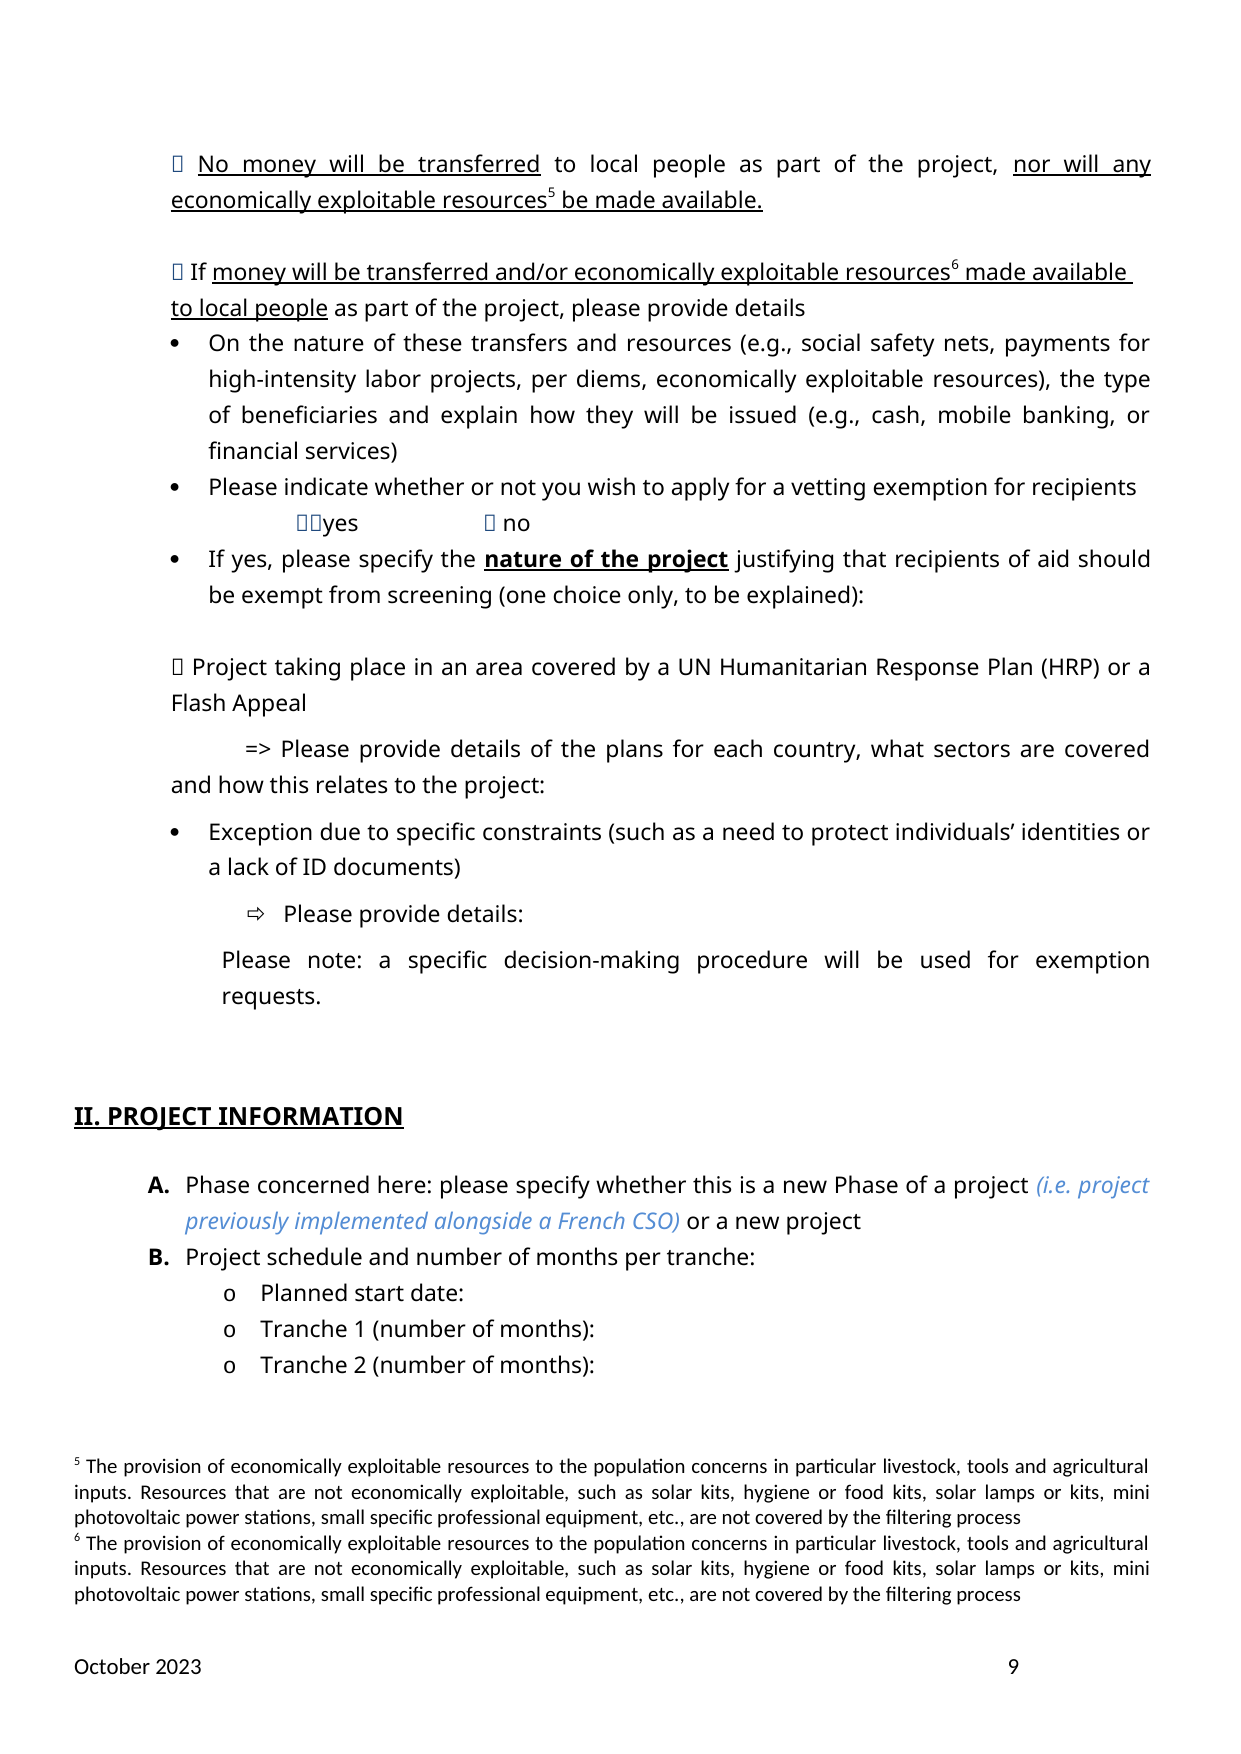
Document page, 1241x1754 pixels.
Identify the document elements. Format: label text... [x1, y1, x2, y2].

list Tranche 2 (number of months): [223, 1348, 1152, 1380]
list  No money will be transferred to local people as part of the project, nor will any economically exploitable resources be made available. [171, 148, 1152, 215]
list Project schedule and number of months per tranche: [148, 1241, 1152, 1272]
list  Project taking place in an area covered by a UN Humanitarian Response Plan (HRP) or a Flash Appeal [171, 651, 1152, 718]
subtitle II. PROJECT INFORMATION [74, 1098, 1152, 1132]
list Phase concerned here: please specify whether this is a new Phase of a project (i.e. project previously implemented alongside a French CSO) or a new project [148, 1169, 1152, 1236]
list Tranche 1 (number of months): [223, 1312, 1152, 1344]
list Planned start date: [223, 1276, 1152, 1308]
list Please provide details: [246, 898, 1152, 929]
list On the nature of these transfers and resources (e.g., social safety nets, payments for high-intensity labor projects, per diems, economically exploitable resources), the type of beneficiaries and explain how they will be issued (e.g., cash, mobile banking, or financial services) [171, 327, 1152, 466]
list => Please provide details of the plans for each country, what sectors are covered and how this relates to the project: [171, 733, 1152, 800]
list yes  no [208, 507, 1152, 538]
list Exception due to specific constraints (such as a need to protect individuals’ identities or a lack of ID documents) [171, 815, 1152, 883]
list Please indicate whether or not you wish to apply for a vetting exemption for recipients [171, 471, 1152, 502]
list  If money will be transferred and/or economically exploitable resources made available to local people as part of the project, please provide details [171, 256, 1152, 323]
list If yes, please specify the nature of the project justifying that recipients of aid should be exempt from screening (one choice only, to be explained): [171, 543, 1152, 610]
text Please note: a specific decision-making procedure will be used for exemption requests. [221, 944, 1152, 1011]
